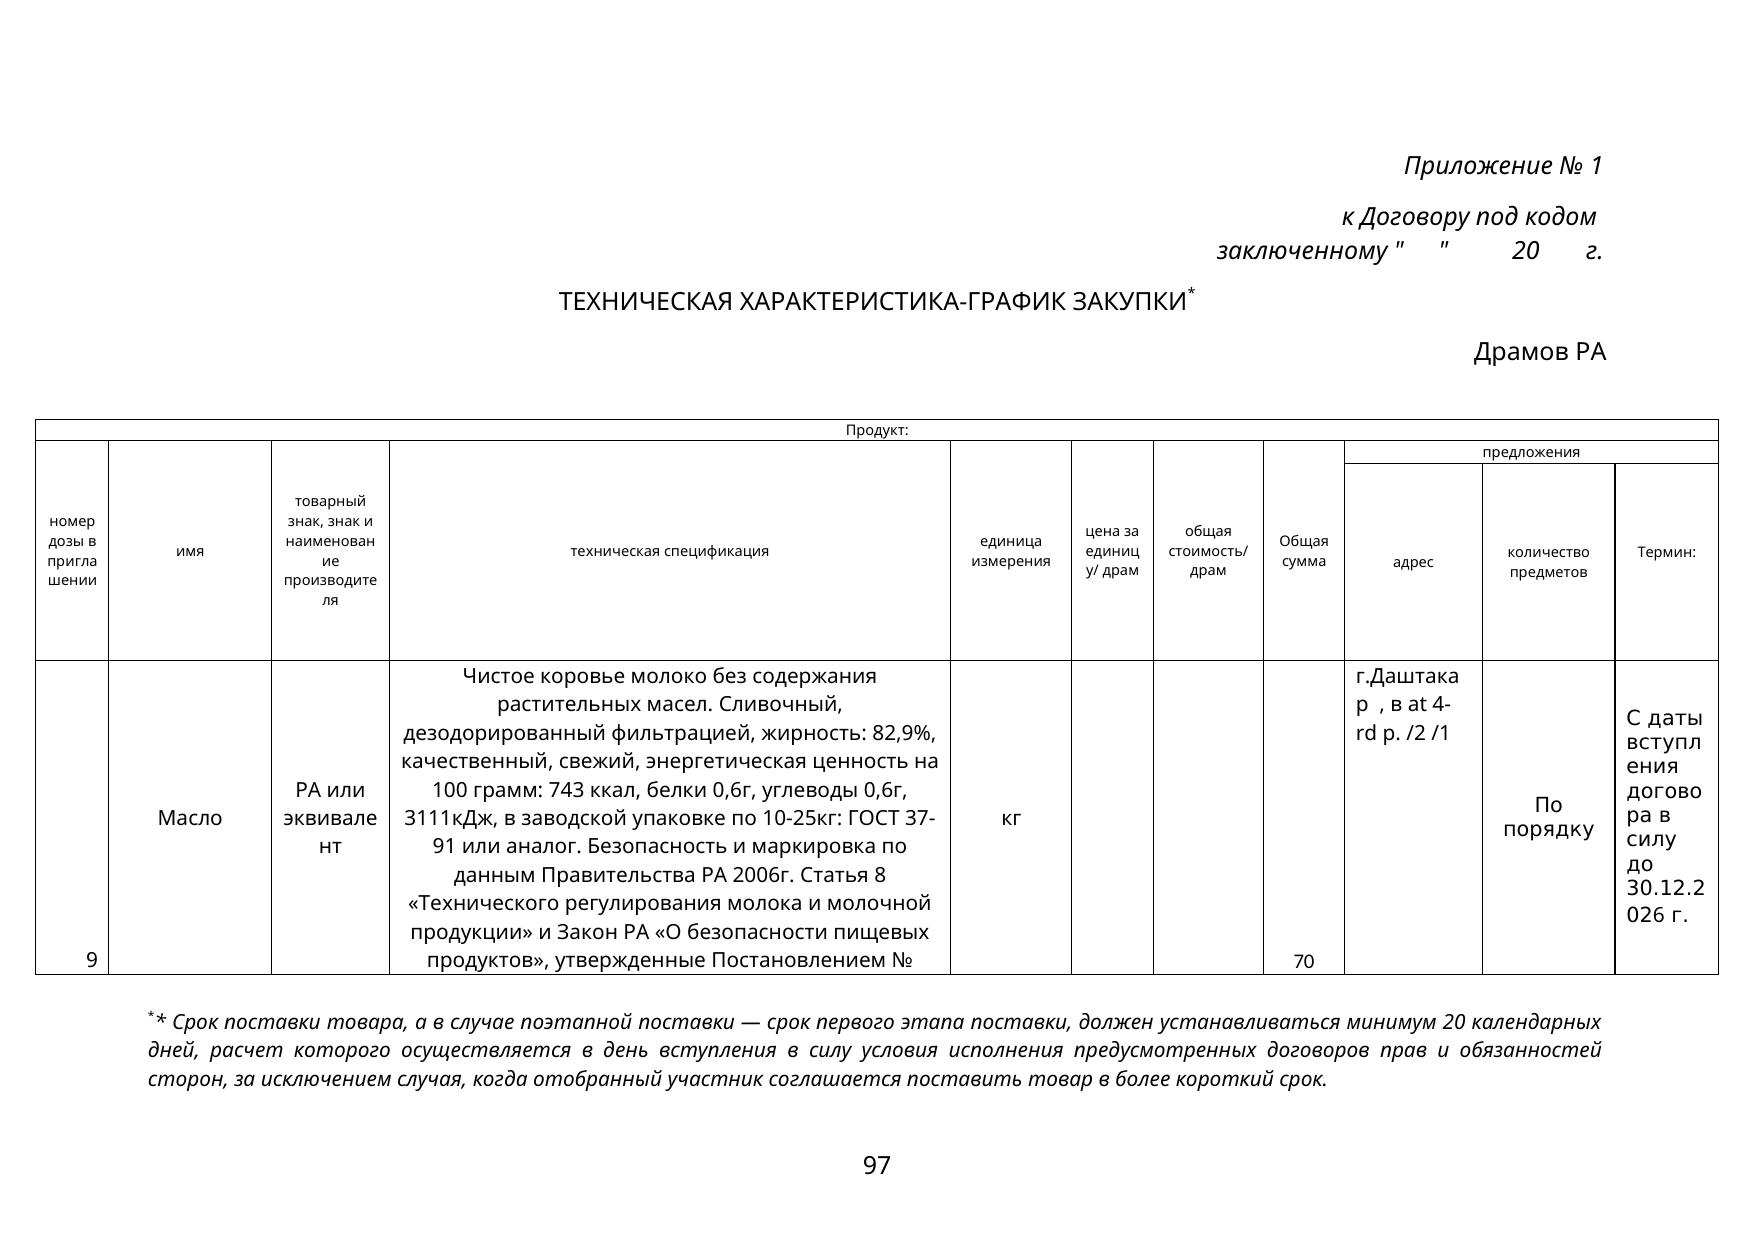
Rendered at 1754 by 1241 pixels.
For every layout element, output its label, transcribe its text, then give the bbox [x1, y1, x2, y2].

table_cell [1345, 661, 1482, 974]
table_cell РА или эквивалент [272, 661, 389, 974]
table_cell товарный знак, знак и наименование производителя [272, 441, 389, 660]
table_cell количество предметов [1483, 464, 1614, 660]
table_cell номер дозы в приглашении [36, 441, 108, 660]
table_cell [1072, 661, 1153, 974]
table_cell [1616, 661, 1718, 974]
table_cell Общая сумма [1264, 441, 1344, 660]
table_cell 70 [1264, 661, 1344, 974]
table_cell предложения [1345, 441, 1718, 462]
table_cell имя [109, 441, 271, 660]
table_cell Термин: [1616, 464, 1718, 660]
table_cell По порядку [1483, 661, 1614, 974]
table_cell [390, 661, 950, 974]
table_header Продукт: [36, 420, 1718, 440]
table_cell общая стоимость/ драм [1154, 441, 1263, 660]
table_cell техническая спецификация [390, 441, 950, 660]
table_cell [1154, 661, 1263, 974]
text Драмов РА [148, 334, 1606, 368]
table_cell цена за единицу/ драм [1072, 441, 1153, 660]
table_cell единица измерения [951, 441, 1071, 660]
table_cell адрес [1345, 464, 1482, 660]
text Приложение № 1 [148, 148, 1606, 182]
table_cell 9 [36, 661, 108, 974]
table_cell Масло [109, 661, 271, 974]
text к Договору под кодом заключенному " " 20 г. [148, 198, 1606, 267]
table_cell кг [951, 661, 1071, 974]
text ТЕХНИЧЕСКАЯ ХАРАКТЕРИСТИКА-ГРАФИК ЗАКУПКИ* [148, 283, 1606, 317]
